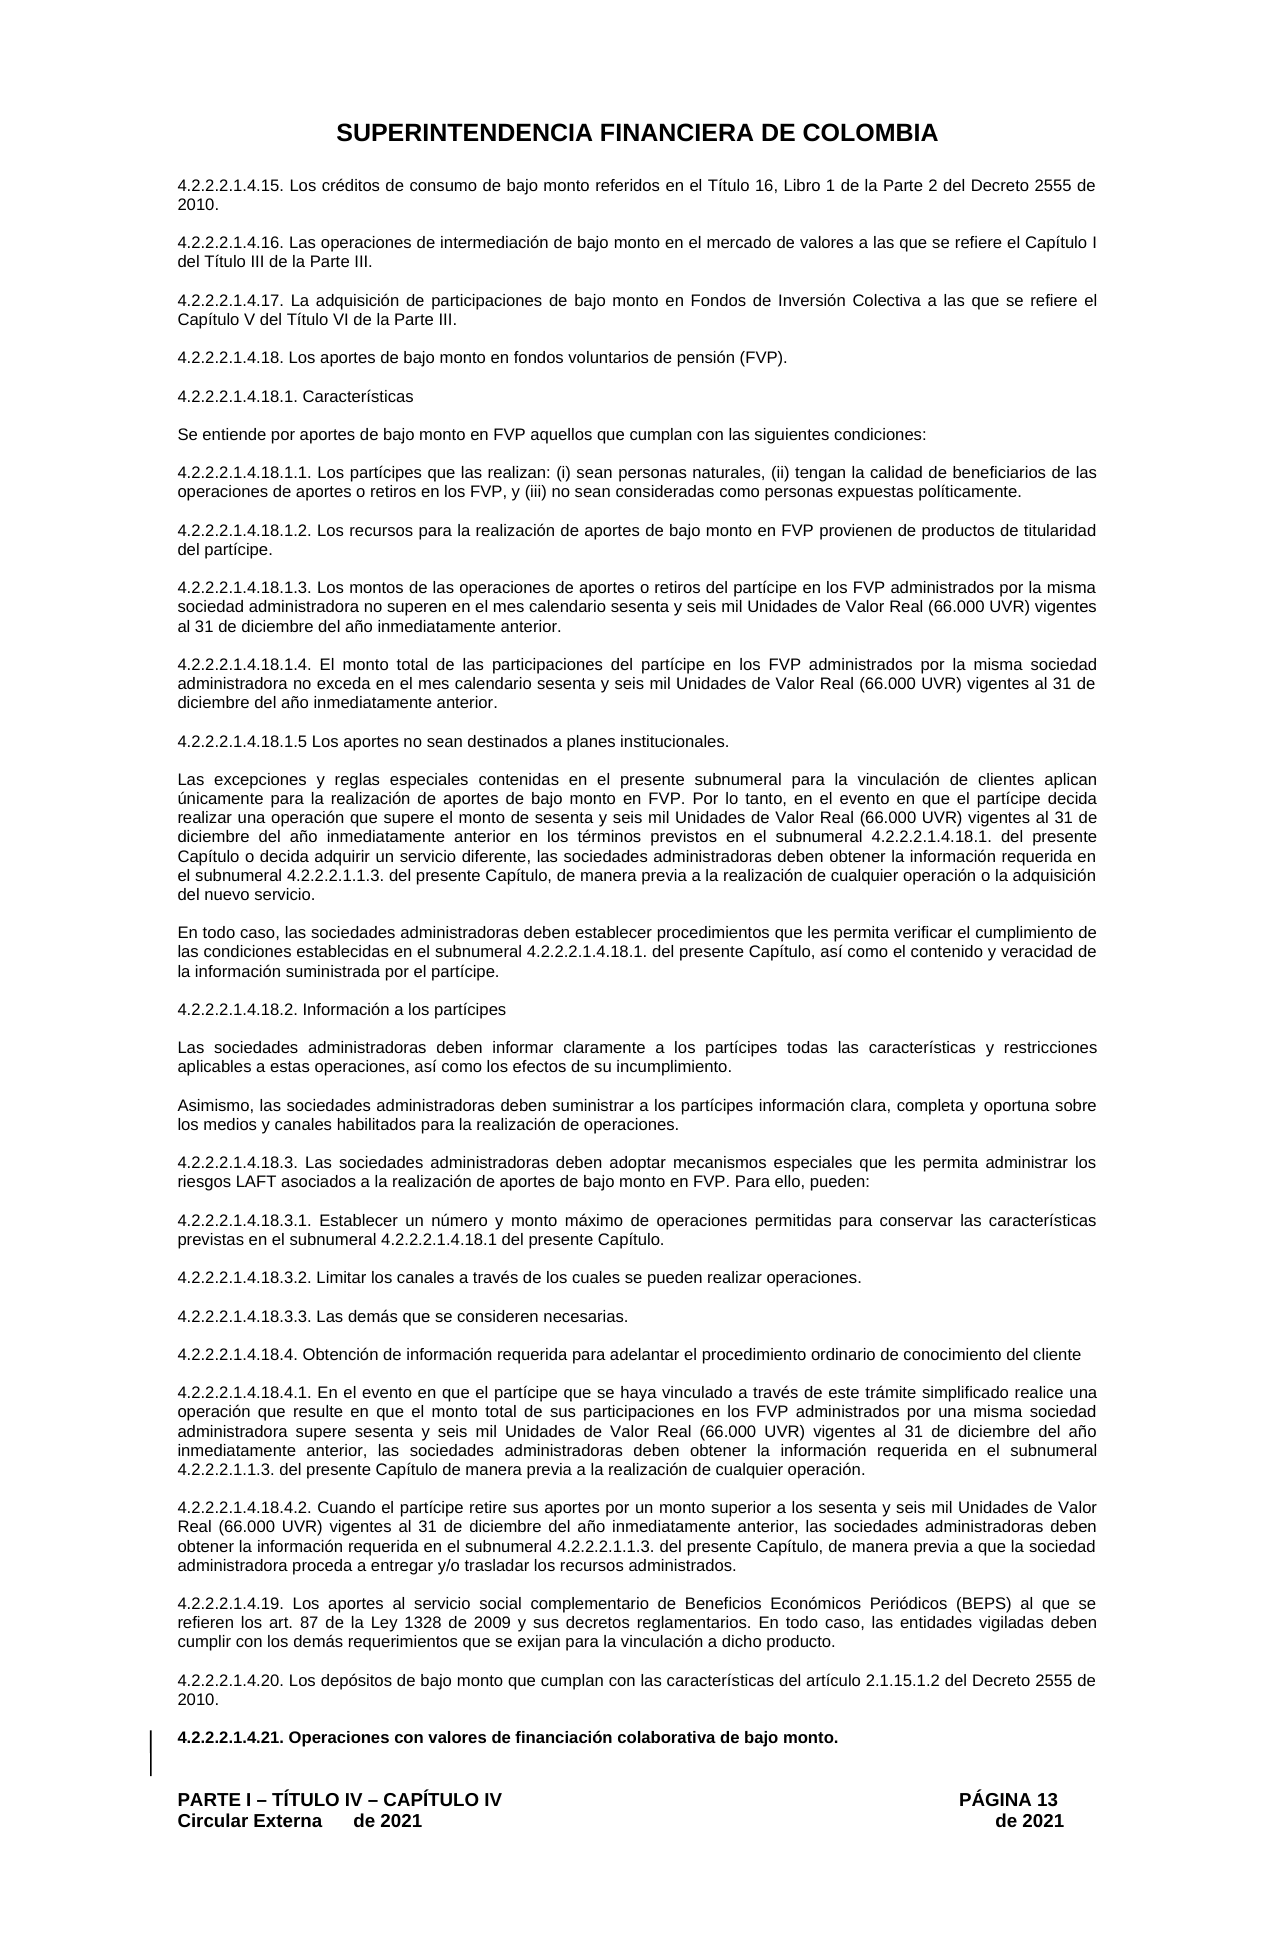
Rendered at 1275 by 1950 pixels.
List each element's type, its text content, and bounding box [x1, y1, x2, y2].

text 4.2.2.2.1.4.18.3. Las sociedades administradoras deben adoptar mecanismos especiales que les permita administrar los riesgos LAFT asociados a la realización de aportes de bajo monto en FVP. Para ello, pueden: [177, 1153, 1098, 1191]
text 4.2.2.2.1.4.18.4. Obtención de información requerida para adelantar el procedimiento ordinario de conocimiento del cliente [177, 1345, 1098, 1364]
text 4.2.2.2.1.4.18.3.3. Las demás que se consideren necesarias. [177, 1306, 1098, 1326]
text 4.2.2.2.1.4.18.3.2. Limitar los canales a través de los cuales se pueden realizar operaciones. [177, 1268, 1098, 1287]
text 4.2.2.2.1.4.18.4.1. En el evento en que el partícipe que se haya vinculado a través de este trámite simplificado realice una operación que resulte en que el monto total de sus participaciones en los FVP administrados por una misma sociedad administradora supere sesenta y seis mil Unidades de Valor Real (66.000 UVR) vigentes al 31 de diciembre del año inmediatamente anterior, las sociedades administradoras deben obtener la información requerida en el subnumeral 4.2.2.2.1.1.3. del presente Capítulo de manera previa a la realización de cualquier operación. [177, 1383, 1098, 1479]
text 4.2.2.2.1.4.21. Operaciones con valores de financiación colaborativa de bajo monto. [177, 1728, 1098, 1747]
text Se entiende por aportes de bajo monto en FVP aquellos que cumplan con las siguientes condiciones: [177, 425, 1098, 444]
text En todo caso, las sociedades administradoras deben establecer procedimientos que les permita verificar el cumplimiento de las condiciones establecidas en el subnumeral 4.2.2.2.1.4.18.1. del presente Capítulo, así como el contenido y veracidad de la información suministrada por el partícipe. [177, 923, 1098, 981]
text 4.2.2.2.1.4.16. Las operaciones de intermediación de bajo monto en el mercado de valores a las que se refiere el Capítulo I del Título III de la Parte III. [177, 233, 1098, 271]
text 4.2.2.2.1.4.18.4.2. Cuando el partícipe retire sus aportes por un monto superior a los sesenta y seis mil Unidades de Valor Real (66.000 UVR) vigentes al 31 de diciembre del año inmediatamente anterior, las sociedades administradoras deben obtener la información requerida en el subnumeral 4.2.2.2.1.1.3. del presente Capítulo, de manera previa a que la sociedad administradora proceda a entregar y/o trasladar los recursos administrados. [177, 1498, 1098, 1575]
text 4.2.2.2.1.4.15. Los créditos de consumo de bajo monto referidos en el Título 16, Libro 1 de la Parte 2 del Decreto 2555 de 2010. [177, 176, 1098, 214]
text 4.2.2.2.1.4.18.1.1. Los partícipes que las realizan: (i) sean personas naturales, (ii) tengan la calidad de beneficiarios de las operaciones de aportes o retiros en los FVP, y (iii) no sean consideradas como personas expuestas políticamente. [177, 463, 1098, 501]
text 4.2.2.2.1.4.18.1.4. El monto total de las participaciones del partícipe en los FVP administrados por la misma sociedad administradora no exceda en el mes calendario sesenta y seis mil Unidades de Valor Real (66.000 UVR) vigentes al 31 de diciembre del año inmediatamente anterior. [177, 655, 1098, 712]
text 4.2.2.2.1.4.18.1.5 Los aportes no sean destinados a planes institucionales. [177, 731, 1098, 751]
text 4.2.2.2.1.4.18.3.1. Establecer un número y monto máximo de operaciones permitidas para conservar las características previstas en el subnumeral 4.2.2.2.1.4.18.1 del presente Capítulo. [177, 1211, 1098, 1249]
text 4.2.2.2.1.4.18.1. Características [177, 386, 1098, 406]
text 4.2.2.2.1.4.18. Los aportes de bajo monto en fondos voluntarios de pensión (FVP). [177, 348, 1098, 367]
text Asimismo, las sociedades administradoras deben suministrar a los partícipes información clara, completa y oportuna sobre los medios y canales habilitados para la realización de operaciones. [177, 1096, 1098, 1134]
text 4.2.2.2.1.4.20. Los depósitos de bajo monto que cumplan con las características del artículo 2.1.15.1.2 del Decreto 2555 de 2010. [177, 1671, 1098, 1709]
text 4.2.2.2.1.4.17. La adquisición de participaciones de bajo monto en Fondos de Inversión Colectiva a las que se refiere el Capítulo V del Título VI de la Parte III. [177, 291, 1098, 329]
text 4.2.2.2.1.4.18.1.3. Los montos de las operaciones de aportes o retiros del partícipe en los FVP administrados por la misma sociedad administradora no superen en el mes calendario sesenta y seis mil Unidades de Valor Real (66.000 UVR) vigentes al 31 de diciembre del año inmediatamente anterior. [177, 578, 1098, 636]
text 4.2.2.2.1.4.18.2. Información a los partícipes [177, 1000, 1098, 1019]
text Las excepciones y reglas especiales contenidas en el presente subnumeral para la vinculación de clientes aplican únicamente para la realización de aportes de bajo monto en FVP. Por lo tanto, en el evento en que el partícipe decida realizar una operación que supere el monto de sesenta y seis mil Unidades de Valor Real (66.000 UVR) vigentes al 31 de diciembre del año inmediatamente anterior en los términos previstos en el subnumeral 4.2.2.2.1.4.18.1. del presente Capítulo o decida adquirir un servicio diferente, las sociedades administradoras deben obtener la información requerida en el subnumeral 4.2.2.2.1.1.3. del presente Capítulo, de manera previa a la realización de cualquier operación o la adquisición del nuevo servicio. [177, 770, 1098, 904]
text 4.2.2.2.1.4.19. Los aportes al servicio social complementario de Beneficios Económicos Periódicos (BEPS) al que se refieren los art. 87 de la Ley 1328 de 2009 y sus decretos reglamentarios. En todo caso, las entidades vigiladas deben cumplir con los demás requerimientos que se exijan para la vinculación a dicho producto. [177, 1594, 1098, 1651]
text 4.2.2.2.1.4.18.1.2. Los recursos para la realización de aportes de bajo monto en FVP provienen de productos de titularidad del partícipe. [177, 521, 1098, 559]
text Las sociedades administradoras deben informar claramente a los partícipes todas las características y restricciones aplicables a estas operaciones, así como los efectos de su incumplimiento. [177, 1038, 1098, 1076]
